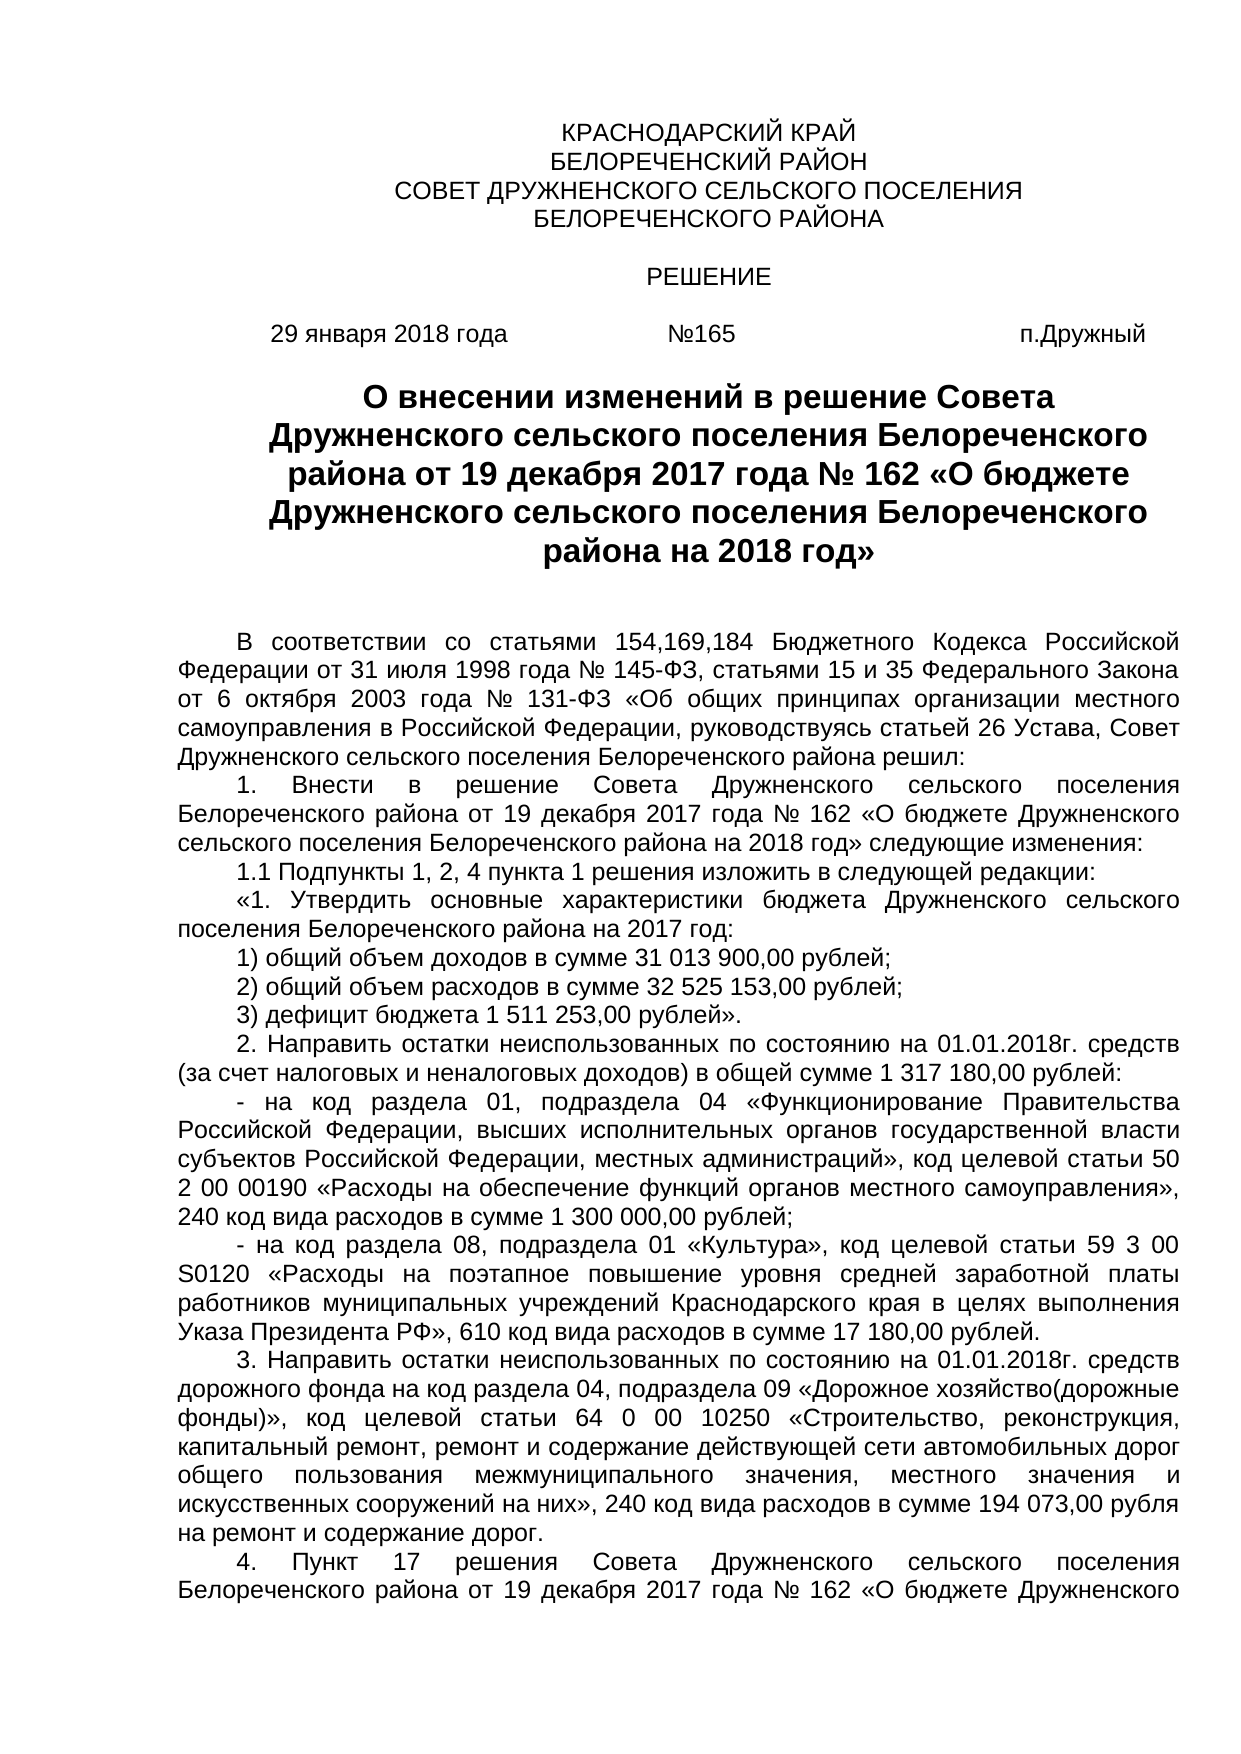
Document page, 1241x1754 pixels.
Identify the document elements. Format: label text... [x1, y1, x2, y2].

text 1.1 Подпункты 1, 2, 4 пункта 1 решения изложить в следующей редакции: [177, 857, 1181, 885]
text - на код раздела 01, подраздела 04 «Функционирование Правительства Российской Федерации, высших исполнительных органов государственной власти субъектов Российской Федерации, местных администраций», код целевой статьи 50 2 00 00190 «Расходы на обеспечение функций органов местного самоуправления», 240 код вида расходов в сумме 1 300 000,00 рублей; [177, 1087, 1181, 1230]
text «1. Утвердить основные характеристики бюджета Дружненского сельского поселения Белореченского района на 2017 год: [177, 885, 1181, 943]
text района от 19 декабря 2017 года № 162 «О бюджете [177, 454, 1181, 492]
text Дружненского сельского поселения Белореченского [177, 492, 1181, 531]
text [177, 1547, 1181, 1604]
text 1) общий объем доходов в сумме 31 013 900,00 рублей; [177, 943, 1181, 972]
text БЕЛОРЕЧЕНСКИЙ РАЙОН [177, 147, 1181, 176]
text 3) дефицит бюджета 1 511 253,00 рублей». [177, 1000, 1181, 1029]
text 2. Направить остатки неиспользованных по состоянию на 01.01.2018г. средств (за счет налоговых и неналоговых доходов) в общей сумме 1 317 180,00 рублей: [177, 1029, 1181, 1087]
text О внесении изменений в решение Совета [177, 377, 1181, 415]
text Дружненского сельского поселения Белореченского [177, 415, 1181, 454]
text КРАСНОДАРСКИЙ КРАЙ [177, 118, 1181, 147]
text района на 2018 год» [177, 531, 1181, 569]
text 29 января 2018 года №165 п.Дружный [177, 319, 1181, 348]
text - на код раздела 08, подраздела 01 «Культура», код целевой статьи 59 3 00 S0120 «Расходы на поэтапное повышение уровня средней заработной платы работников муниципальных учреждений Краснодарского края в целях выполнения Указа Президента РФ», 610 код вида расходов в сумме 17 180,00 рублей. [177, 1230, 1181, 1345]
text РЕШЕНИЕ [177, 262, 1181, 291]
text СОВЕТ ДРУЖНЕНСКОГО СЕЛЬСКОГО ПОСЕЛЕНИЯ [177, 176, 1181, 204]
text В соответствии со статьями 154,169,184 Бюджетного Кодекса Российской Федерации от 31 июля 1998 года № 145-ФЗ, статьями 15 и 35 Федерального Закона от 6 октября 2003 года № 131-ФЗ «Об общих принципах организации местного самоуправления в Российской Федерации, руководствуясь статьей 26 Устава, Совет Дружненского сельского поселения Белореченского района решил: [177, 627, 1181, 770]
text БЕЛОРЕЧЕНСКОГО РАЙОНА [177, 204, 1181, 233]
text 2) общий объем расходов в сумме 32 525 153,00 рублей; [177, 972, 1181, 1000]
text 3. Направить остатки неиспользованных по состоянию на 01.01.2018г. средств дорожного фонда на код раздела 04, подраздела 09 «Дорожное хозяйство(дорожные фонды)», код целевой статьи 64 0 00 10250 «Строительство, реконструкция, капитальный ремонт, ремонт и содержание действующей сети автомобильных дорог общего пользования межмуниципального значения, местного значения и искусственных сооружений на них», 240 код вида расходов в сумме 194 073,00 рубля на ремонт и содержание дорог. [177, 1345, 1181, 1547]
text 1. Внести в решение Совета Дружненского сельского поселения Белореченского района от 19 декабря 2017 года № 162 «О бюджете Дружненского сельского поселения Белореченского района на 2018 год» следующие изменения: [177, 770, 1181, 857]
